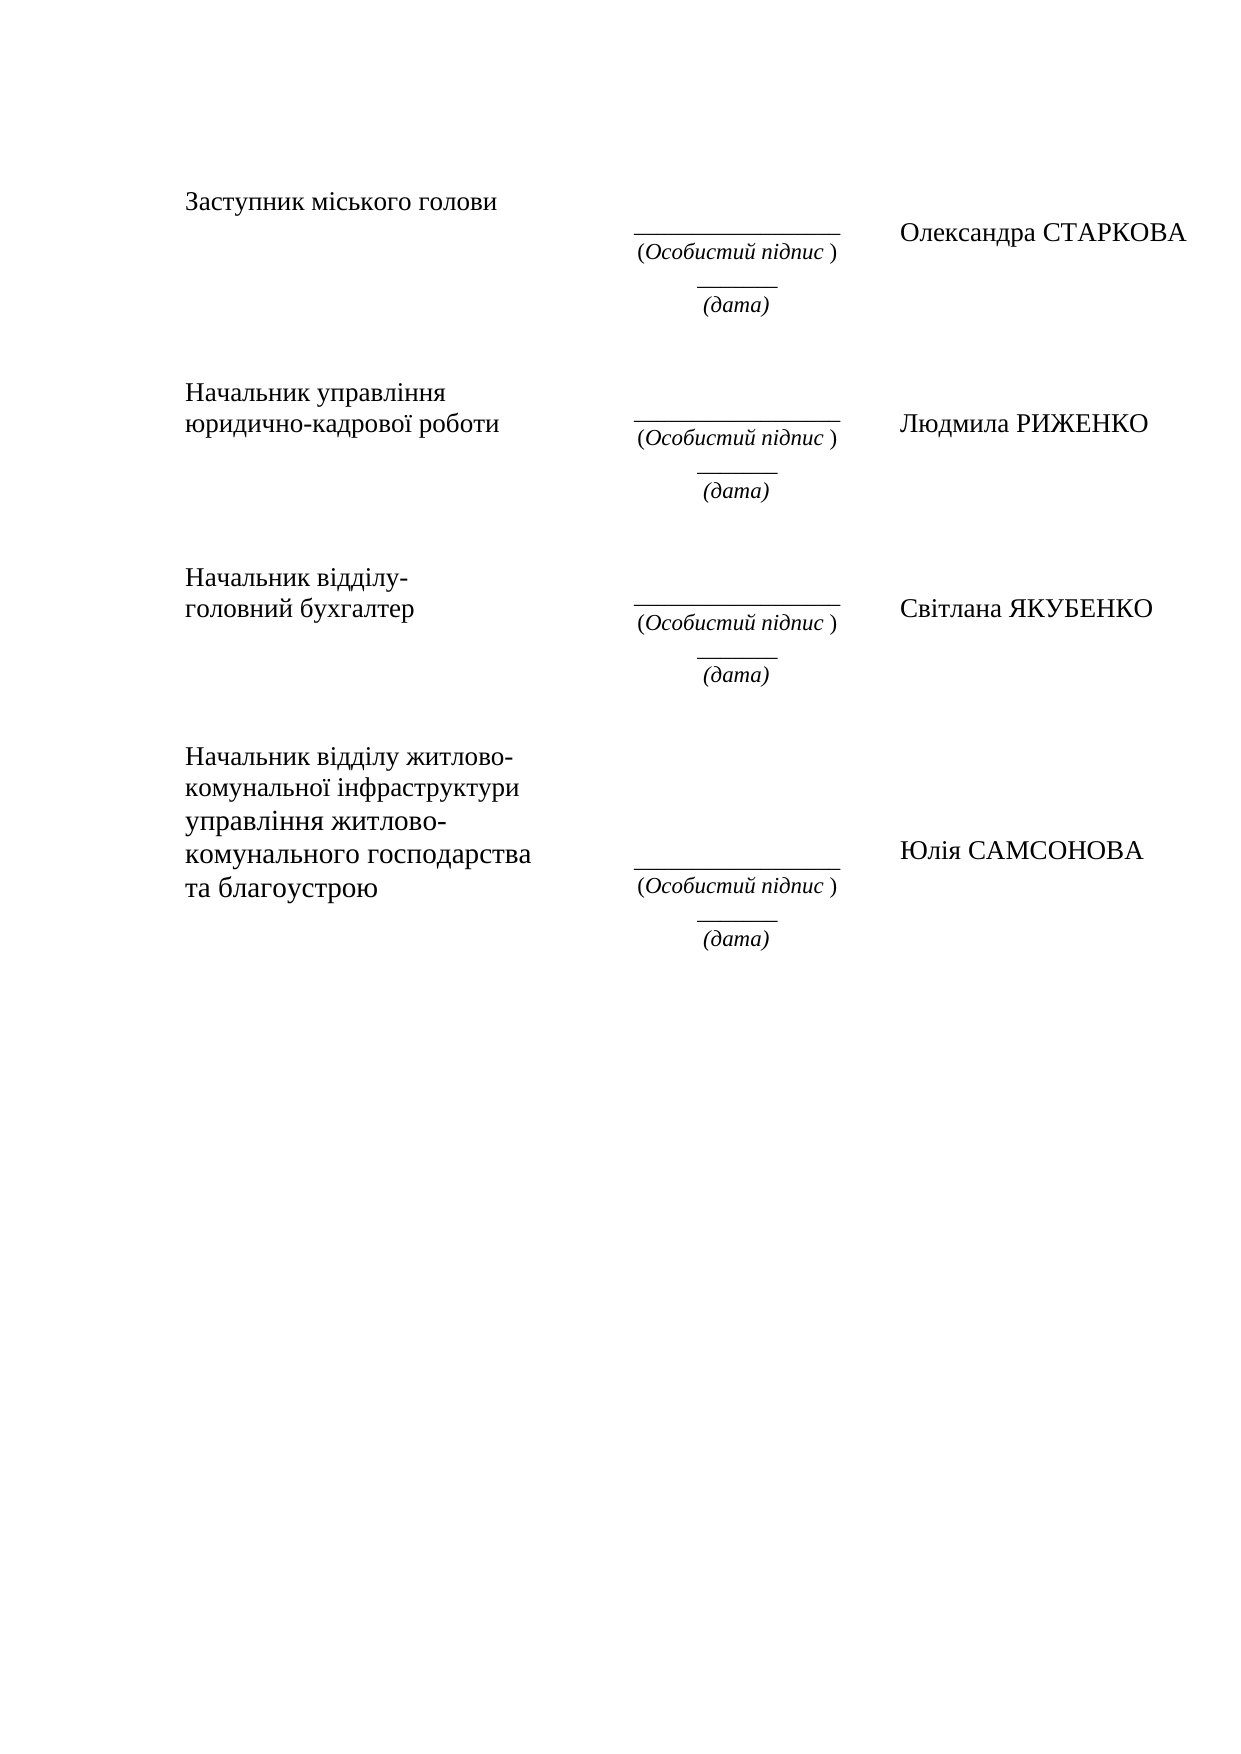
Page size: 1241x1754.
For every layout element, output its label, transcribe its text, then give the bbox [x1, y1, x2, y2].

table_cell Начальник відділу житлово-комунальної інфраструктури управління житлово-комунального господарства та благоустрою [174, 740, 572, 951]
table_header __________________ (Особистий підпис ) _______ (дата) [573, 185, 882, 345]
table_cell __________________ (Особистий підпис ) _______ (дата) [573, 345, 882, 529]
table_header Заступник міського голови [174, 185, 572, 345]
table_cell Світлана ЯКУБЕНКО [883, 530, 1207, 740]
table_cell __________________ (Особистий підпис ) _______ (дата) [573, 530, 882, 740]
table_header Олександра СТАРКОВА [883, 185, 1207, 345]
table_cell Юлія САМСОНОВА [883, 740, 1207, 951]
table_cell Людмила РИЖЕНКО [883, 345, 1207, 529]
table_cell __________________ (Особистий підпис ) _______ (дата) [573, 740, 882, 951]
table_cell Начальник відділу- головний бухгалтер [174, 530, 572, 740]
table_cell Начальник управління юридично-кадрової роботи [174, 345, 572, 529]
